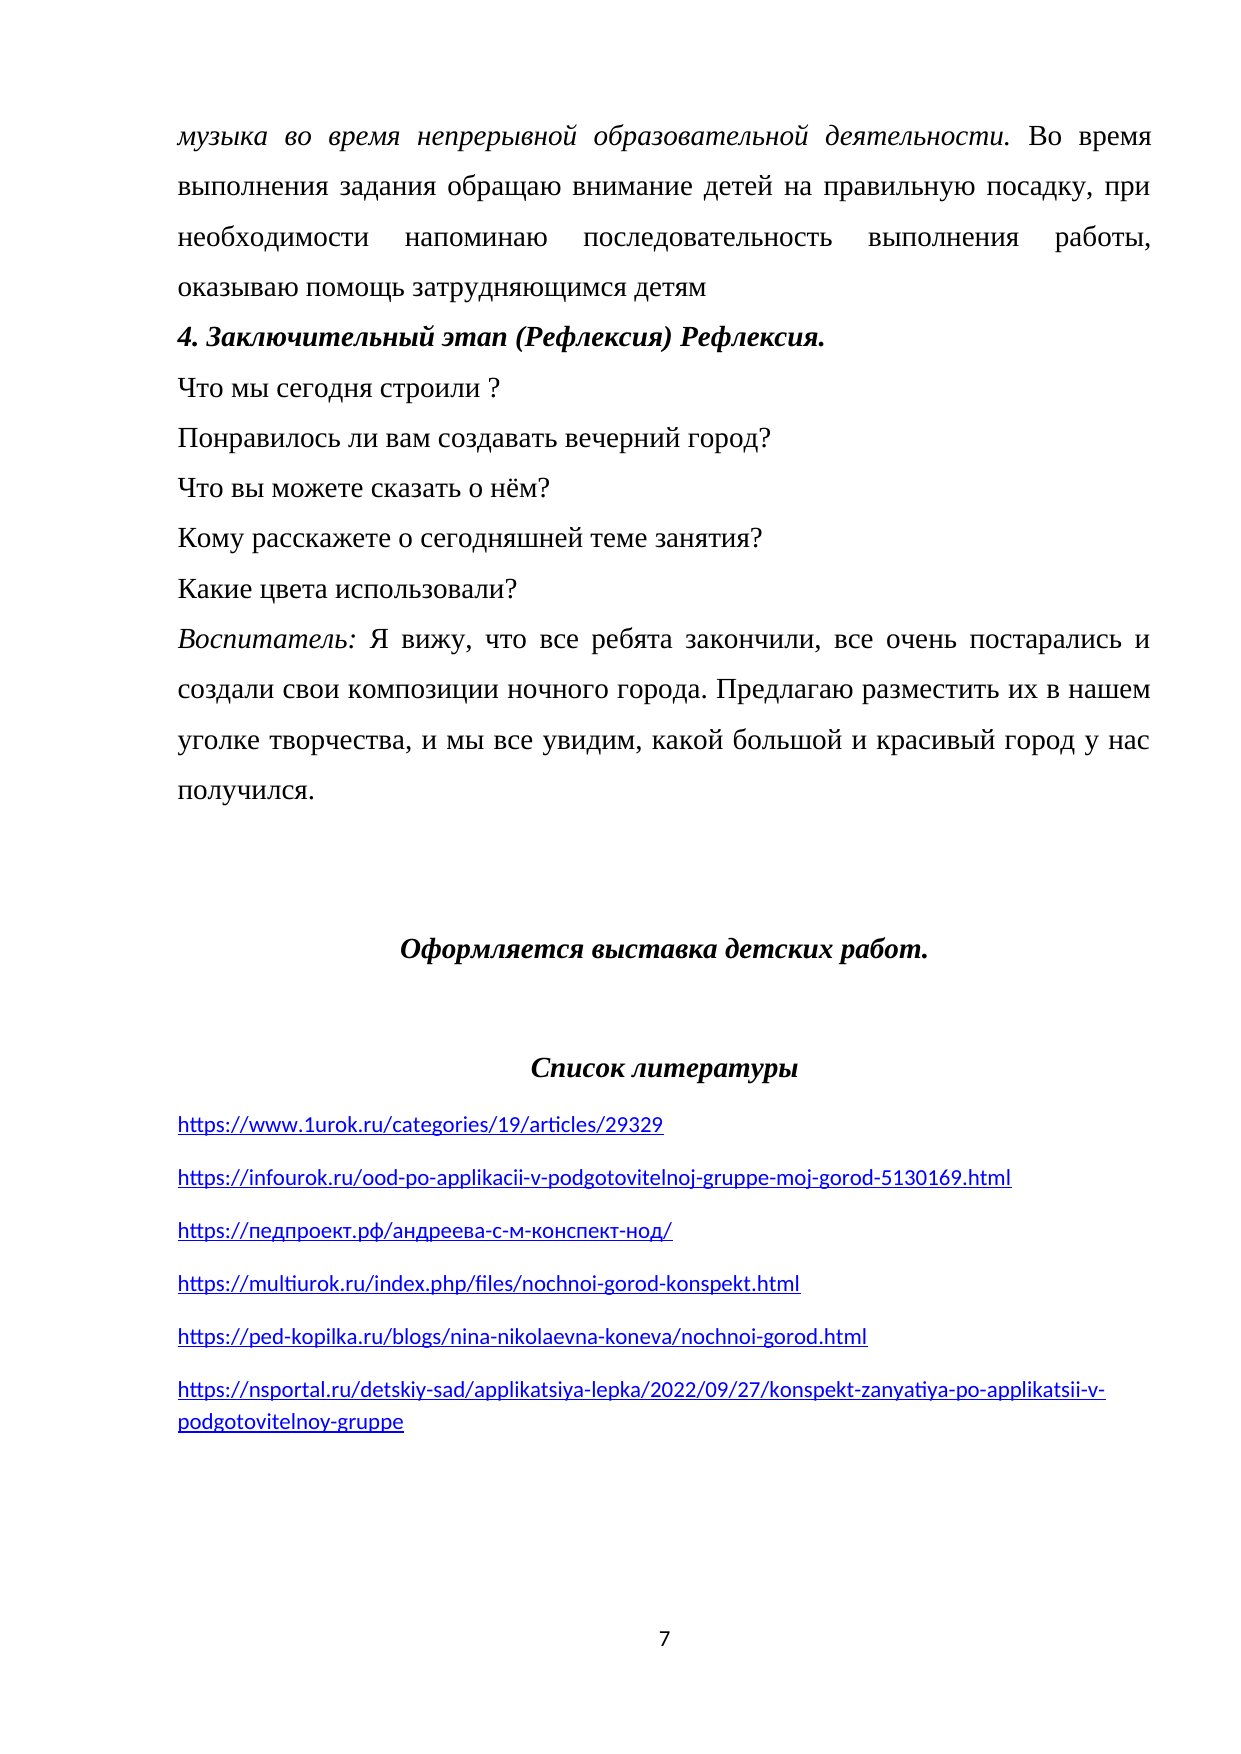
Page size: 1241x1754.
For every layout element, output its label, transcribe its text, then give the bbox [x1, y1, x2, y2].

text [177, 118, 1152, 303]
text https://педпроект.рф/андреева-с-м-конспект-нод/ [177, 1216, 1152, 1244]
text Что мы сегодня строили ? [177, 370, 1152, 403]
text Воспитатель: Я вижу, что все ребята закончили, все очень постарались и создали свои композиции ночного города. Предлагаю разместить их в нашем уголке творчества, и мы все увидим, какой большой и красивый город у нас получился. [177, 621, 1152, 806]
text Понравилось ли вам создавать вечерний город? [177, 420, 1152, 453]
text Что вы можете сказать о нём? [177, 470, 1152, 504]
text https://nsportal.ru/detskiy-sad/applikatsiya-lepka/2022/09/27/konspekt-zanyatiya-po-applikatsii-v-podgotovitelnoy-gruppe [177, 1375, 1152, 1435]
text https://multiurok.ru/index.php/files/nochnoi-gorod-konspekt.html [177, 1269, 1152, 1297]
text https://www.1urok.ru/categories/19/articles/29329 [177, 1110, 1152, 1138]
text Список литературы [177, 1050, 1152, 1084]
text Какие цвета использовали? [177, 571, 1152, 604]
text https://infourok.ru/ood-po-applikacii-v-podgotovitelnoj-gruppe-moj-gorod-5130169.html [177, 1163, 1152, 1191]
text Оформляется выставка детских работ. [177, 932, 1152, 965]
list 4. Заключительный этап (Рефлексия) Рефлексия. [177, 319, 1152, 353]
text Кому расскажете о сегодняшней теме занятия? [177, 521, 1152, 554]
text https://ped-kopilka.ru/blogs/nina-nikolaevna-koneva/nochnoi-gorod.html [177, 1322, 1152, 1350]
